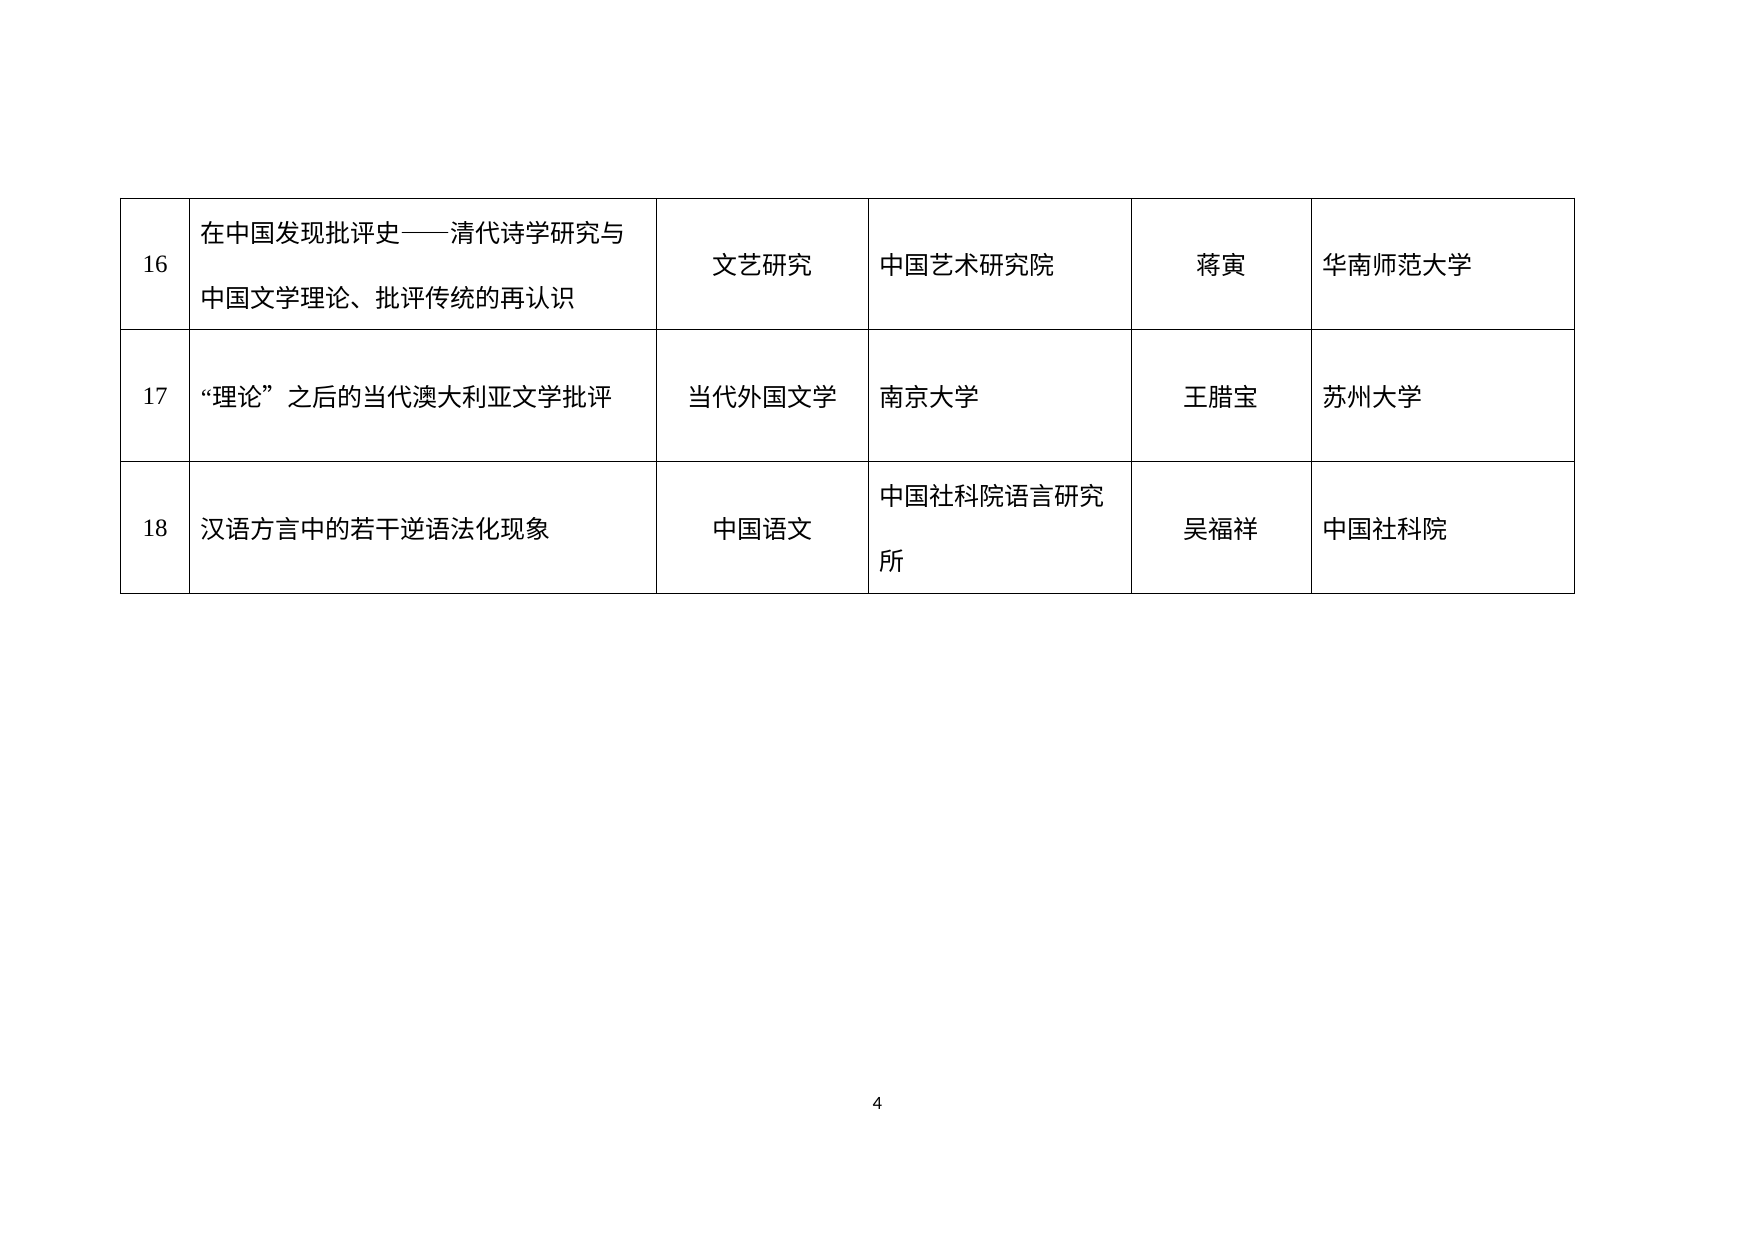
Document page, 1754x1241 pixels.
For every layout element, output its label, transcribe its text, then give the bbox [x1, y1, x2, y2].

table_cell 汉语方言中的若干逆语法化现象 [190, 462, 656, 593]
table_cell 在中国发现批评史——清代诗学研究与中国文学理论、批评传统的再认识 [190, 199, 656, 329]
table_cell 苏州大学 [1312, 330, 1574, 461]
table_cell 18 [121, 462, 189, 593]
table_cell 中国艺术研究院 [869, 199, 1131, 329]
table_cell 16 [121, 199, 189, 329]
table_cell 南京大学 [869, 330, 1131, 461]
table_cell “理论”之后的当代澳大利亚文学批评 [190, 330, 656, 461]
table_cell 蒋寅 [1132, 199, 1311, 329]
table_cell 中国社科院 [1312, 462, 1574, 593]
table_cell 文艺研究 [657, 199, 868, 329]
table_cell 王腊宝 [1132, 330, 1311, 461]
table_cell 17 [121, 330, 189, 461]
table_cell 华南师范大学 [1312, 199, 1574, 329]
table_cell 中国社科院语言研究所 [869, 462, 1131, 593]
table_cell 中国语文 [657, 462, 868, 593]
table_cell 吴福祥 [1132, 462, 1311, 593]
table_cell 当代外国文学 [657, 330, 868, 461]
